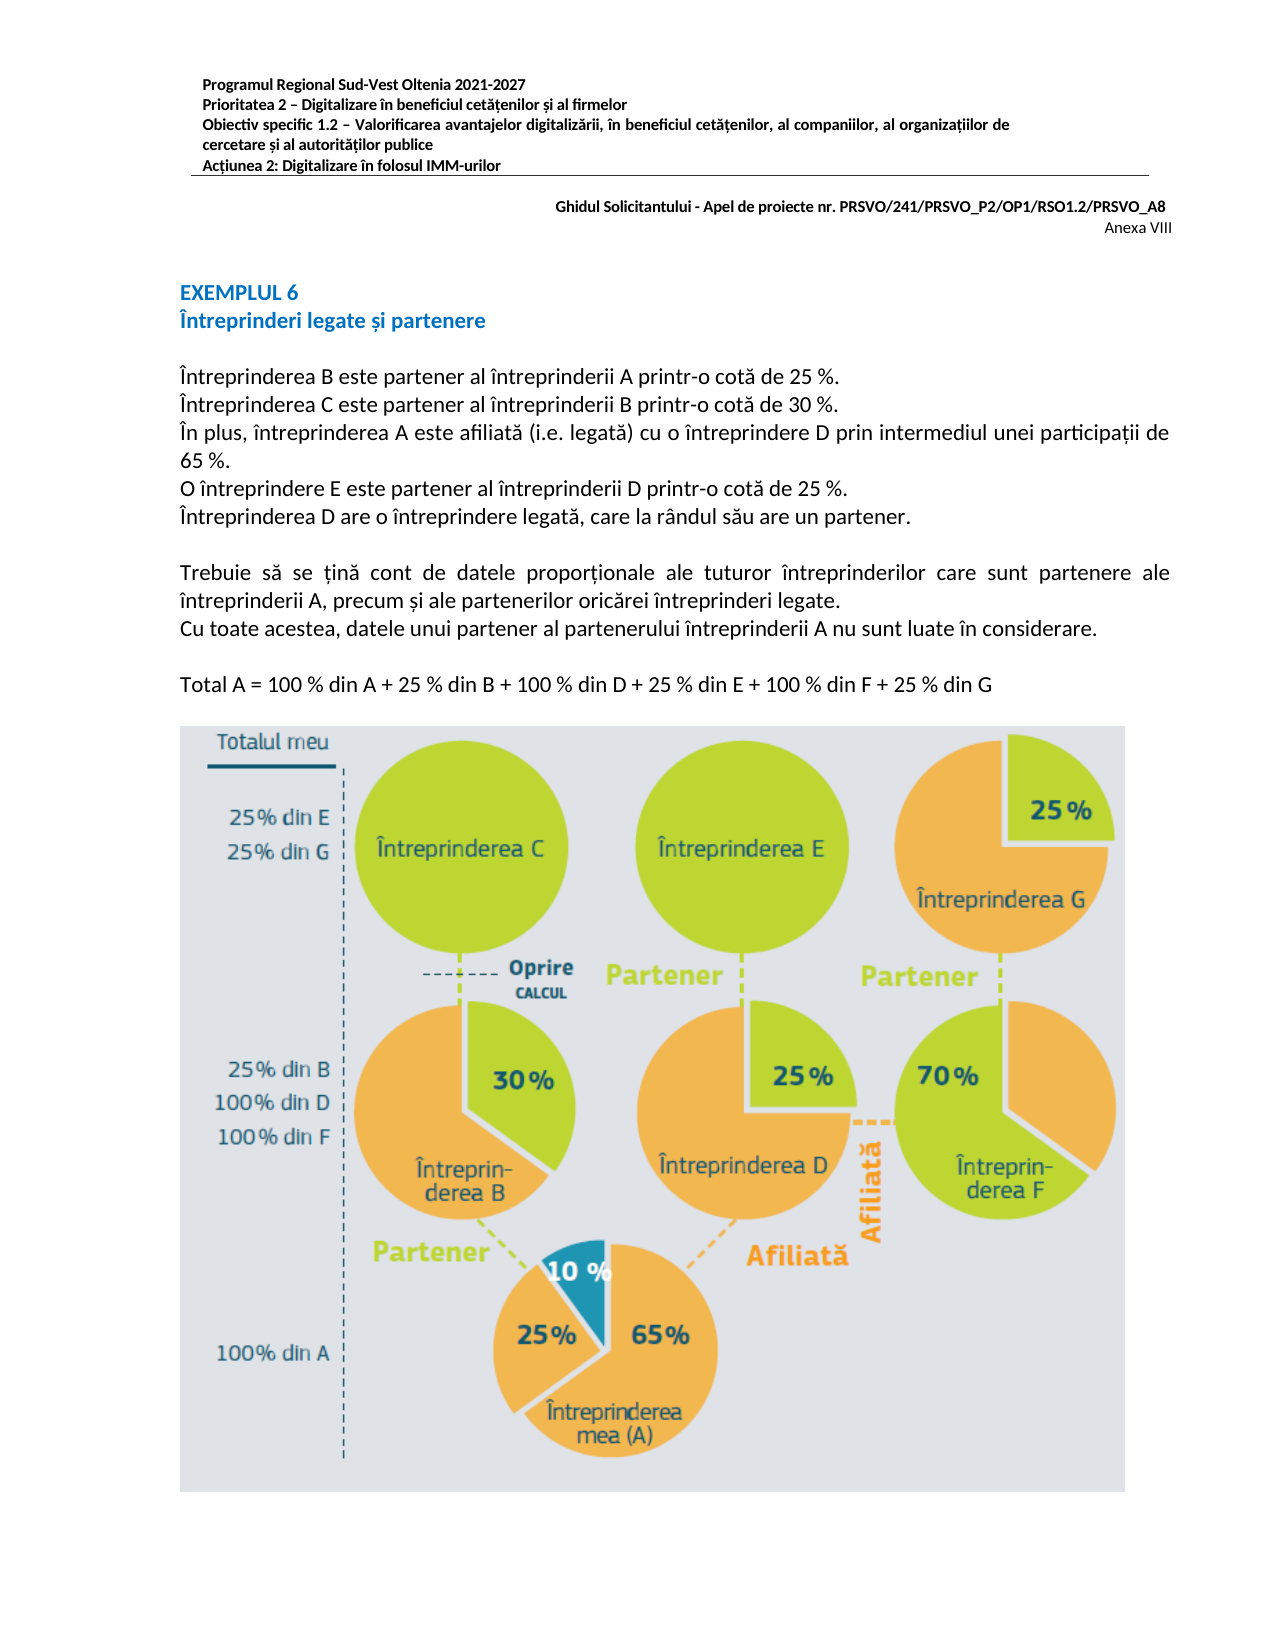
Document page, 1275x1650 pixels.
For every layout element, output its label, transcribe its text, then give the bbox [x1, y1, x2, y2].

text Trebuie să se țină cont de datele proporționale ale tuturor întreprinderilor care sunt partenere ale întreprinderii A, precum și ale partenerilor oricărei întreprinderi legate. [180, 558, 1172, 614]
text În plus, întreprinderea A este afiliată (i.e. legată) cu o întreprindere D prin intermediul unei participații de 65 %. [180, 418, 1172, 474]
text O întreprindere E este partener al întreprinderii D printr-o cotă de 25 %. [180, 474, 1172, 502]
text EXEMPLUL 6 [180, 278, 1172, 306]
text Întreprinderea D are o întreprindere legată, care la rândul său are un partener. [180, 502, 1172, 530]
text Întreprinderi legate și partenere [180, 306, 1172, 334]
text Total A = 100 % din A + 25 % din B + 100 % din D + 25 % din E + 100 % din F + 25 % din G [180, 670, 1172, 698]
text Întreprinderea C este partener al întreprinderii B printr-o cotă de 30 %. [180, 390, 1172, 418]
text Întreprinderea B este partener al întreprinderii A printr-o cotă de 25 %. [180, 362, 1172, 390]
text Cu toate acestea, datele unui partener al partenerului întreprinderii A nu sunt luate în considerare. [180, 614, 1172, 642]
